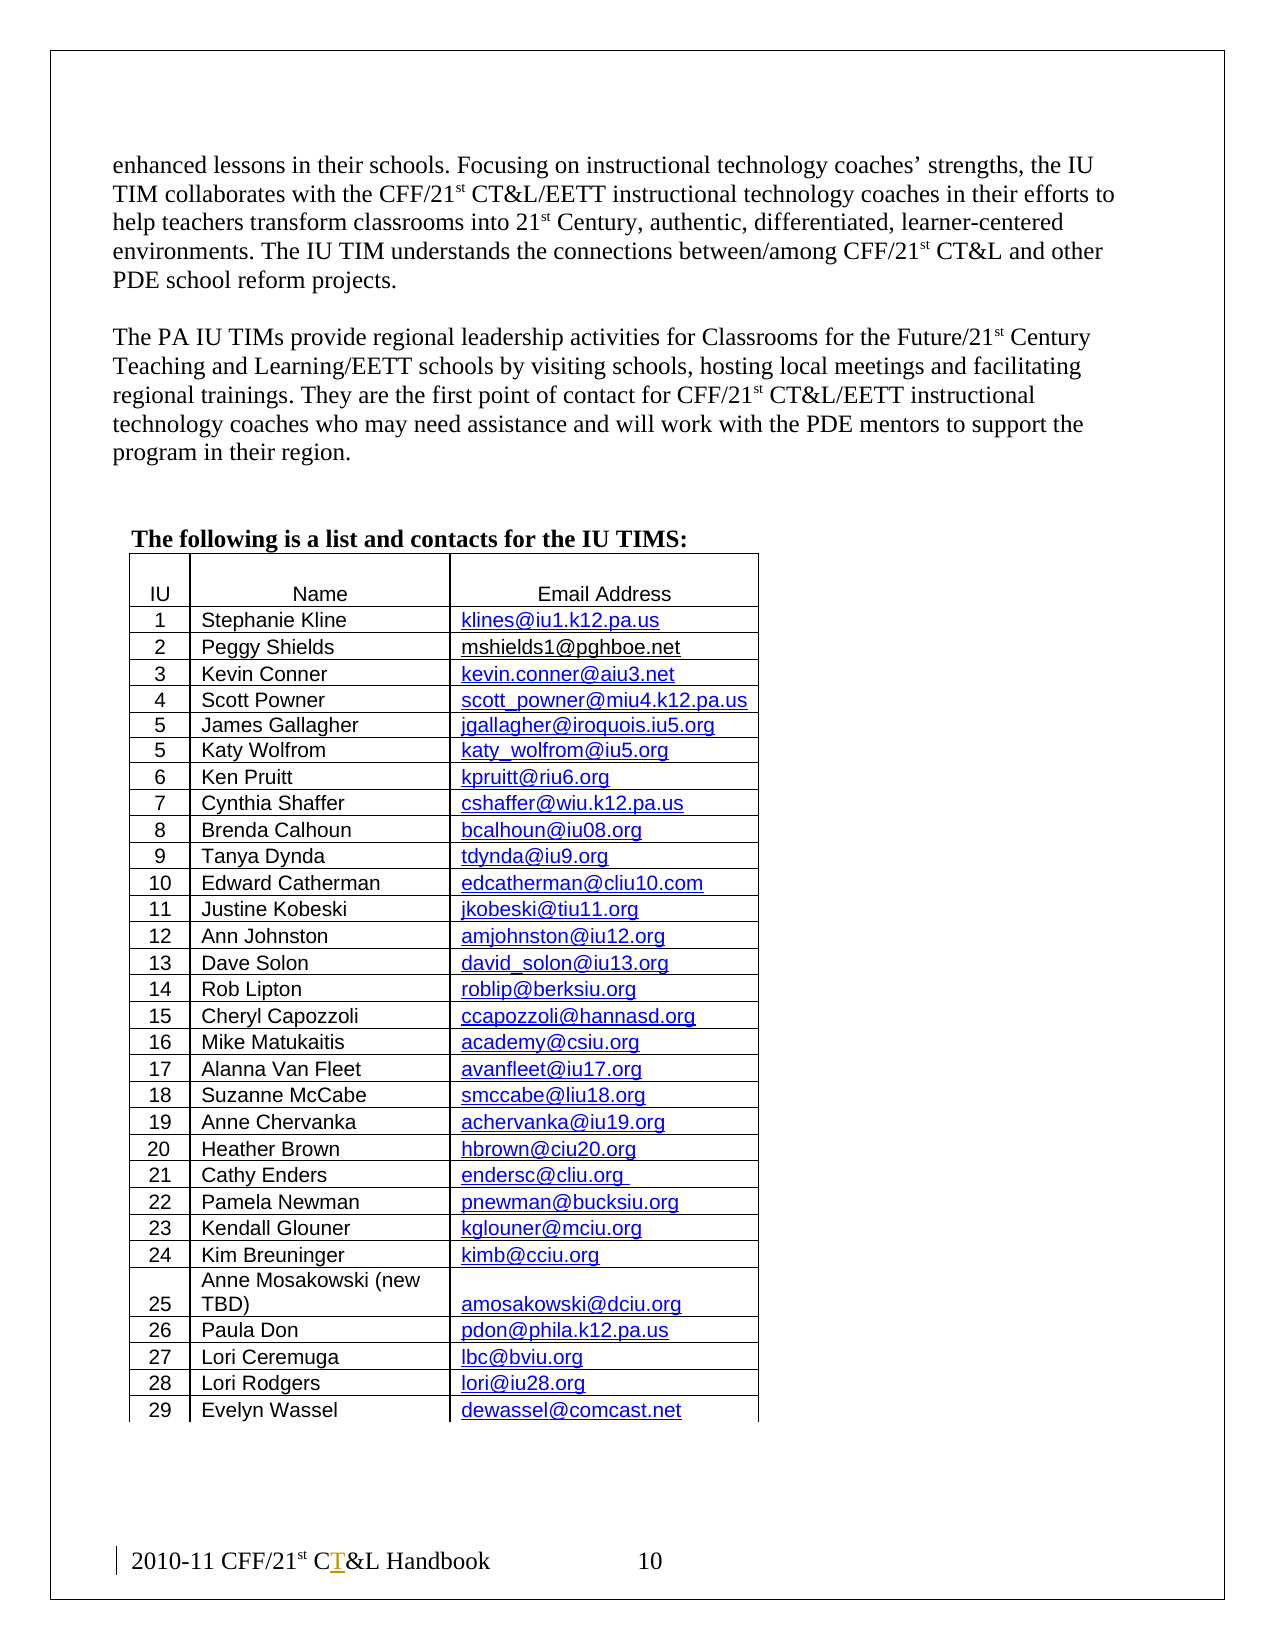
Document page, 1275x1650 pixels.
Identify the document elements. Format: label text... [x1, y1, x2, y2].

table_cell 28 [130, 1370, 189, 1395]
table_cell 2 [130, 633, 189, 659]
table_cell david_solon@iu13.org [451, 949, 758, 974]
table_cell Cynthia Shaffer [191, 790, 449, 815]
table_cell scott_powner@miu4.k12.pa.us [451, 686, 758, 712]
table_cell 8 [130, 816, 189, 842]
table_cell avanfleet@iu17.org [451, 1055, 758, 1081]
table_cell Cheryl Capozzoli [191, 1002, 449, 1027]
table_cell 16 [130, 1029, 189, 1054]
table_cell 9 [130, 843, 189, 868]
table_cell 5 [130, 713, 189, 737]
table_cell klines@iu1.k12.pa.us [451, 607, 758, 632]
table_cell Brenda Calhoun [191, 816, 449, 842]
table_cell Lori Ceremuga [191, 1343, 449, 1369]
table_cell 26 [130, 1317, 189, 1342]
table_cell Paula Don [191, 1317, 449, 1342]
table_cell endersc@cliu.org [451, 1161, 758, 1187]
table_cell 25 [130, 1268, 189, 1316]
table_cell hbrown@ciu20.org [451, 1135, 758, 1160]
table_cell kimb@cciu.org [451, 1241, 758, 1267]
table_cell kpruitt@riu6.org [451, 763, 758, 788]
table_cell 5 [130, 738, 189, 762]
table_cell 11 [130, 896, 189, 921]
table_cell mshields1@pghboe.net [451, 633, 758, 659]
table_cell Mike Matukaitis [191, 1029, 449, 1054]
table_cell 20 [130, 1135, 189, 1160]
table_cell jkobeski@tiu11.org [451, 896, 758, 921]
table_cell lbc@bviu.org [451, 1343, 758, 1369]
table_cell Anne Mosakowski (new TBD) [191, 1268, 449, 1316]
table_cell Suzanne McCabe [191, 1082, 449, 1107]
table_cell edcatherman@cliu10.com [451, 869, 758, 895]
table_cell amjohnston@iu12.org [451, 922, 758, 948]
table_cell pdon@phila.k12.pa.us [451, 1317, 758, 1342]
table_cell 19 [130, 1108, 189, 1134]
text The PA IU TIMs provide regional leadership activities for Classrooms for the Future/21st Century Teaching and Learning/EETT schools by visiting schools, hosting local meetings and facilitating regional trainings. They are the first point of contact for CFF/21st CT&L/EETT instructional technology coaches who may need assistance and will work with the PDE mentors to support the program in their region. [112, 322, 1125, 466]
table_cell roblip@berksiu.org [451, 975, 758, 1001]
table_cell kevin.conner@aiu3.net [451, 660, 758, 685]
table_cell academy@csiu.org [451, 1029, 758, 1054]
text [112, 150, 1125, 294]
table_cell Rob Lipton [191, 975, 449, 1001]
text The following is a list and contacts for the IU TIMS: [131, 524, 1125, 552]
table_cell 6 [130, 763, 189, 788]
table_cell 27 [130, 1343, 189, 1369]
table_cell 7 [130, 790, 189, 815]
table_cell Stephanie Kline [191, 607, 449, 632]
table_cell 14 [130, 975, 189, 1001]
table_cell 21 [130, 1161, 189, 1187]
table_cell 4 [130, 686, 189, 712]
table_cell 17 [130, 1055, 189, 1081]
table_cell amosakowski@dciu.org [451, 1268, 758, 1316]
table_cell dewassel@comcast.net [451, 1396, 758, 1422]
table_cell Cathy Enders [191, 1161, 449, 1187]
table_cell 1 [130, 607, 189, 632]
table_cell tdynda@iu9.org [451, 843, 758, 868]
table_cell 12 [130, 922, 189, 948]
table_cell bcalhoun@iu08.org [451, 816, 758, 842]
table_cell Pamela Newman [191, 1188, 449, 1213]
table_cell 29 [130, 1396, 189, 1422]
table_cell achervanka@iu19.org [451, 1108, 758, 1134]
table_cell 10 [130, 869, 189, 895]
table_cell Anne Chervanka [191, 1108, 449, 1134]
table_cell 3 [130, 660, 189, 685]
table_cell Kim Breuninger [191, 1241, 449, 1267]
table_cell Ann Johnston [191, 922, 449, 948]
table_cell cshaffer@wiu.k12.pa.us [451, 790, 758, 815]
table_cell 15 [130, 1002, 189, 1027]
table_cell Ken Pruitt [191, 763, 449, 788]
table_cell ccapozzoli@hannasd.org [451, 1002, 758, 1027]
table_cell 23 [130, 1215, 189, 1240]
table_cell Dave Solon [191, 949, 449, 974]
table_cell 13 [130, 949, 189, 974]
table_cell pnewman@bucksiu.org [451, 1188, 758, 1213]
table_cell 22 [130, 1188, 189, 1213]
table_cell 18 [130, 1082, 189, 1107]
table_cell Alanna Van Fleet [191, 1055, 449, 1081]
table_cell Katy Wolfrom [191, 738, 449, 762]
table_cell Scott Powner [191, 686, 449, 712]
table_cell James Gallagher [191, 713, 449, 737]
table_cell Heather Brown [191, 1135, 449, 1160]
table_cell jgallagher@iroquois.iu5.org [451, 713, 758, 737]
table_cell 24 [130, 1241, 189, 1267]
table_header IU [130, 554, 189, 606]
table_cell Edward Catherman [191, 869, 449, 895]
table_cell Lori Rodgers [191, 1370, 449, 1395]
table_cell Justine Kobeski [191, 896, 449, 921]
table_cell Peggy Shields [191, 633, 449, 659]
table_cell kglouner@mciu.org [451, 1215, 758, 1240]
table_cell katy_wolfrom@iu5.org [451, 738, 758, 762]
table_header Email Address [451, 554, 758, 606]
table_cell Kendall Glouner [191, 1215, 449, 1240]
table_header Name [191, 554, 449, 606]
table_cell Tanya Dynda [191, 843, 449, 868]
table_cell Kevin Conner [191, 660, 449, 685]
table_cell smccabe@liu18.org [451, 1082, 758, 1107]
table_cell Evelyn Wassel [191, 1396, 449, 1422]
table_cell lori@iu28.org [451, 1370, 758, 1395]
